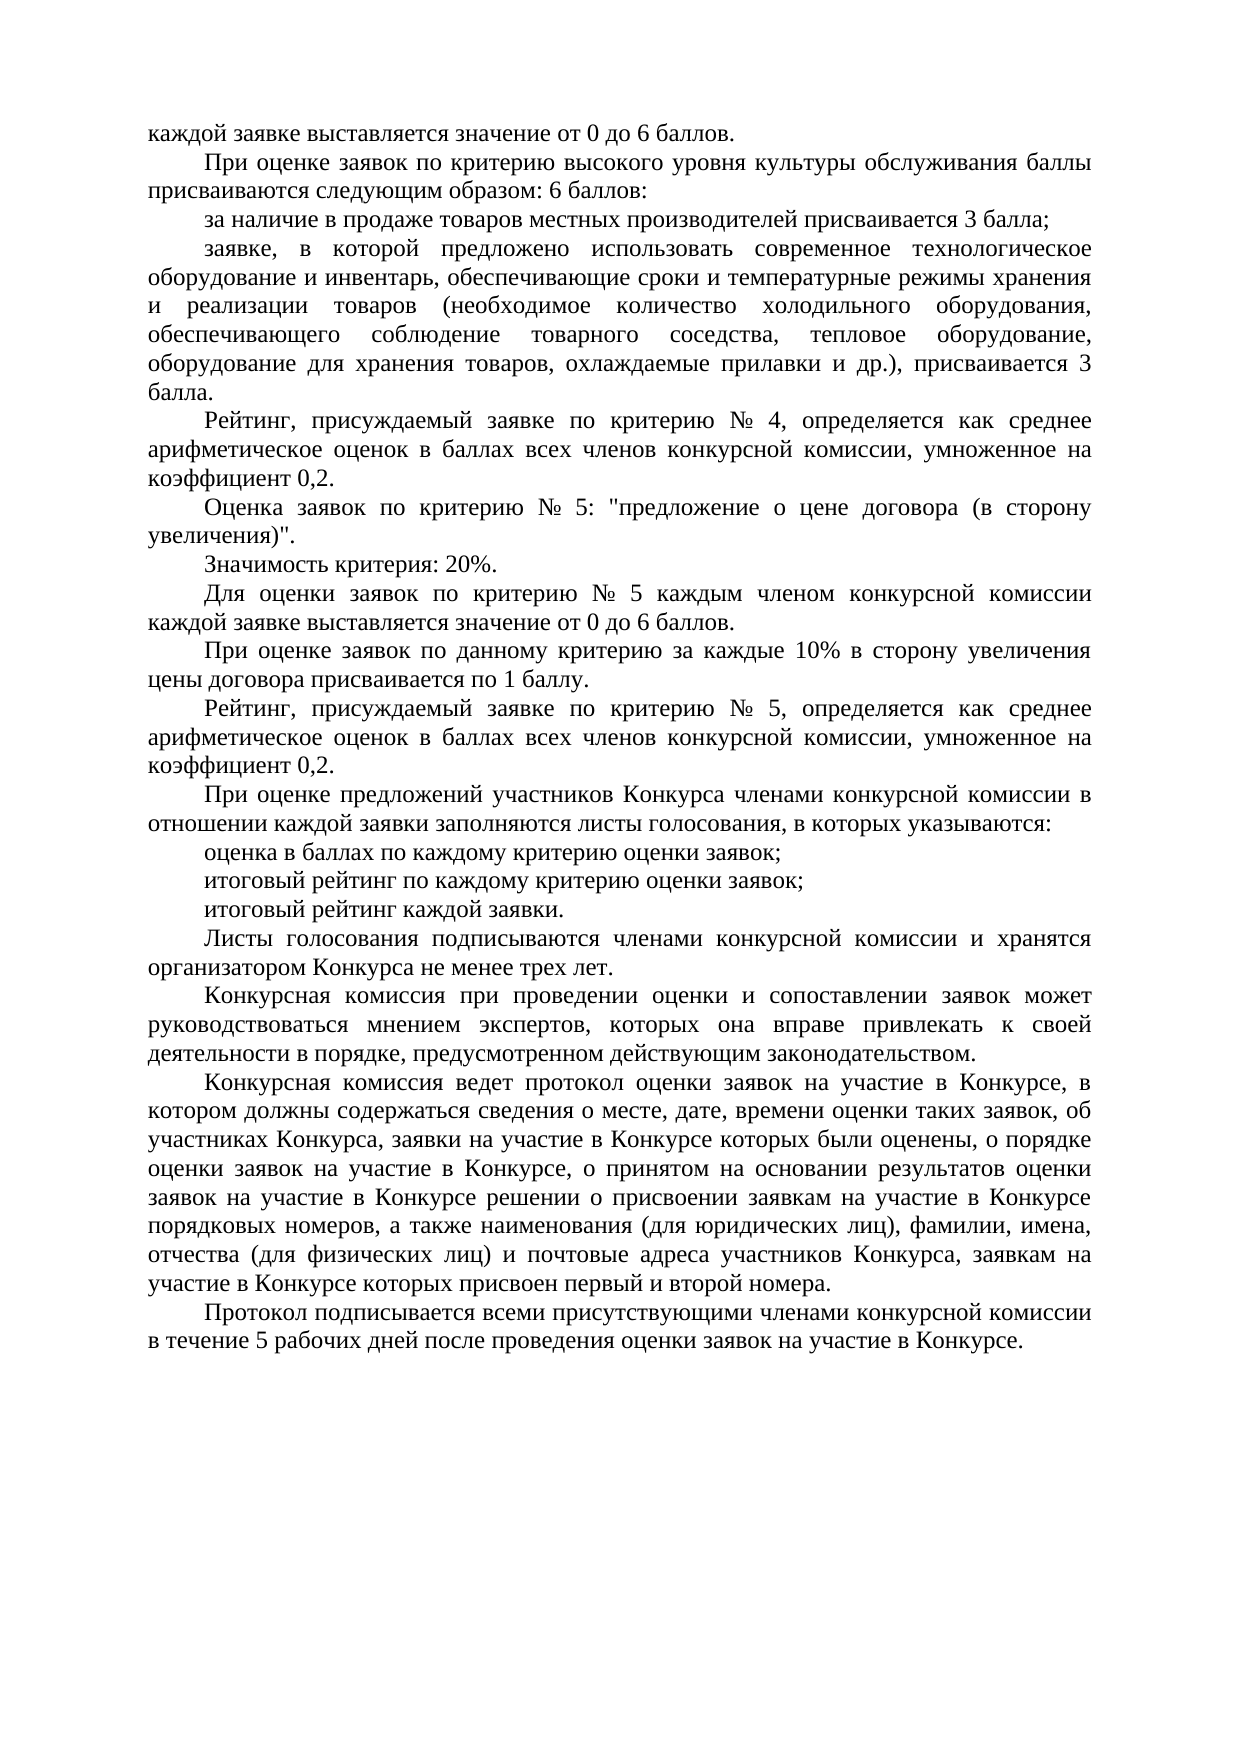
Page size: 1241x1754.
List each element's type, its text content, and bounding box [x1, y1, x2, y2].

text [148, 118, 1092, 147]
text Значимость критерия: 20%. [148, 549, 1092, 578]
text оценка в баллах по каждому критерию оценки заявок; [148, 837, 1092, 866]
text При оценке предложений участников Конкурса членами конкурсной комиссии в отношении каждой заявки заполняются листы голосования, в которых указываются: [148, 779, 1092, 837]
text заявке, в которой предложено использовать современное технологическое оборудование и инвентарь, обеспечивающие сроки и температурные режимы хранения и реализации товаров (необходимое количество холодильного оборудования, обеспечивающего соблюдение товарного соседства, тепловое оборудование, оборудование для хранения товаров, охлаждаемые прилавки и др.), присваивается 3 балла. [148, 233, 1092, 406]
text При оценке заявок по данному критерию за каждые 10% в сторону увеличения цены договора присваивается по 1 баллу. [148, 636, 1092, 693]
text Рейтинг, присуждаемый заявке по критерию № 5, определяется как среднее арифметическое оценок в баллах всех членов конкурсной комиссии, умноженное на коэффициент 0,2. [148, 693, 1092, 779]
text Оценка заявок по критерию № 5: "предложение о цене договора (в сторону увеличения)". [148, 492, 1092, 549]
text Конкурсная комиссия ведет протокол оценки заявок на участие в Конкурсе, в котором должны содержаться сведения о месте, дате, времени оценки таких заявок, об участниках Конкурса, заявки на участие в Конкурсе которых были оценены, о порядке оценки заявок на участие в Конкурсе, о принятом на основании результатов оценки заявок на участие в Конкурсе решении о присвоении заявкам на участие в Конкурсе порядковых номеров, а также наименования (для юридических лиц), фамилии, имена, отчества (для физических лиц) и почтовые адреса участников Конкурса, заявкам на участие в Конкурсе которых присвоен первый и второй номера. [148, 1067, 1092, 1297]
text Для оценки заявок по критерию № 5 каждым членом конкурсной комиссии каждой заявке выставляется значение от 0 до 6 баллов. [148, 578, 1092, 636]
text итоговый рейтинг каждой заявки. [148, 894, 1092, 923]
text за наличие в продаже товаров местных производителей присваивается 3 балла; [148, 204, 1092, 233]
text Конкурсная комиссия при проведении оценки и сопоставлении заявок может руководствоваться мнением экспертов, которых она вправе привлекать к своей деятельности в порядке, предусмотренном действующим законодательством. [148, 981, 1092, 1067]
text Протокол подписывается всеми присутствующими членами конкурсной комиссии в течение 5 рабочих дней после проведения оценки заявок на участие в Конкурсе. [148, 1297, 1092, 1354]
text итоговый рейтинг по каждому критерию оценки заявок; [148, 866, 1092, 894]
text При оценке заявок по критерию высокого уровня культуры обслуживания баллы присваиваются следующим образом: 6 баллов: [148, 147, 1092, 204]
text Листы голосования подписываются членами конкурсной комиссии и хранятся организатором Конкурса не менее трех лет. [148, 923, 1092, 981]
text Рейтинг, присуждаемый заявке по критерию № 4, определяется как среднее арифметическое оценок в баллах всех членов конкурсной комиссии, умноженное на коэффициент 0,2. [148, 406, 1092, 492]
